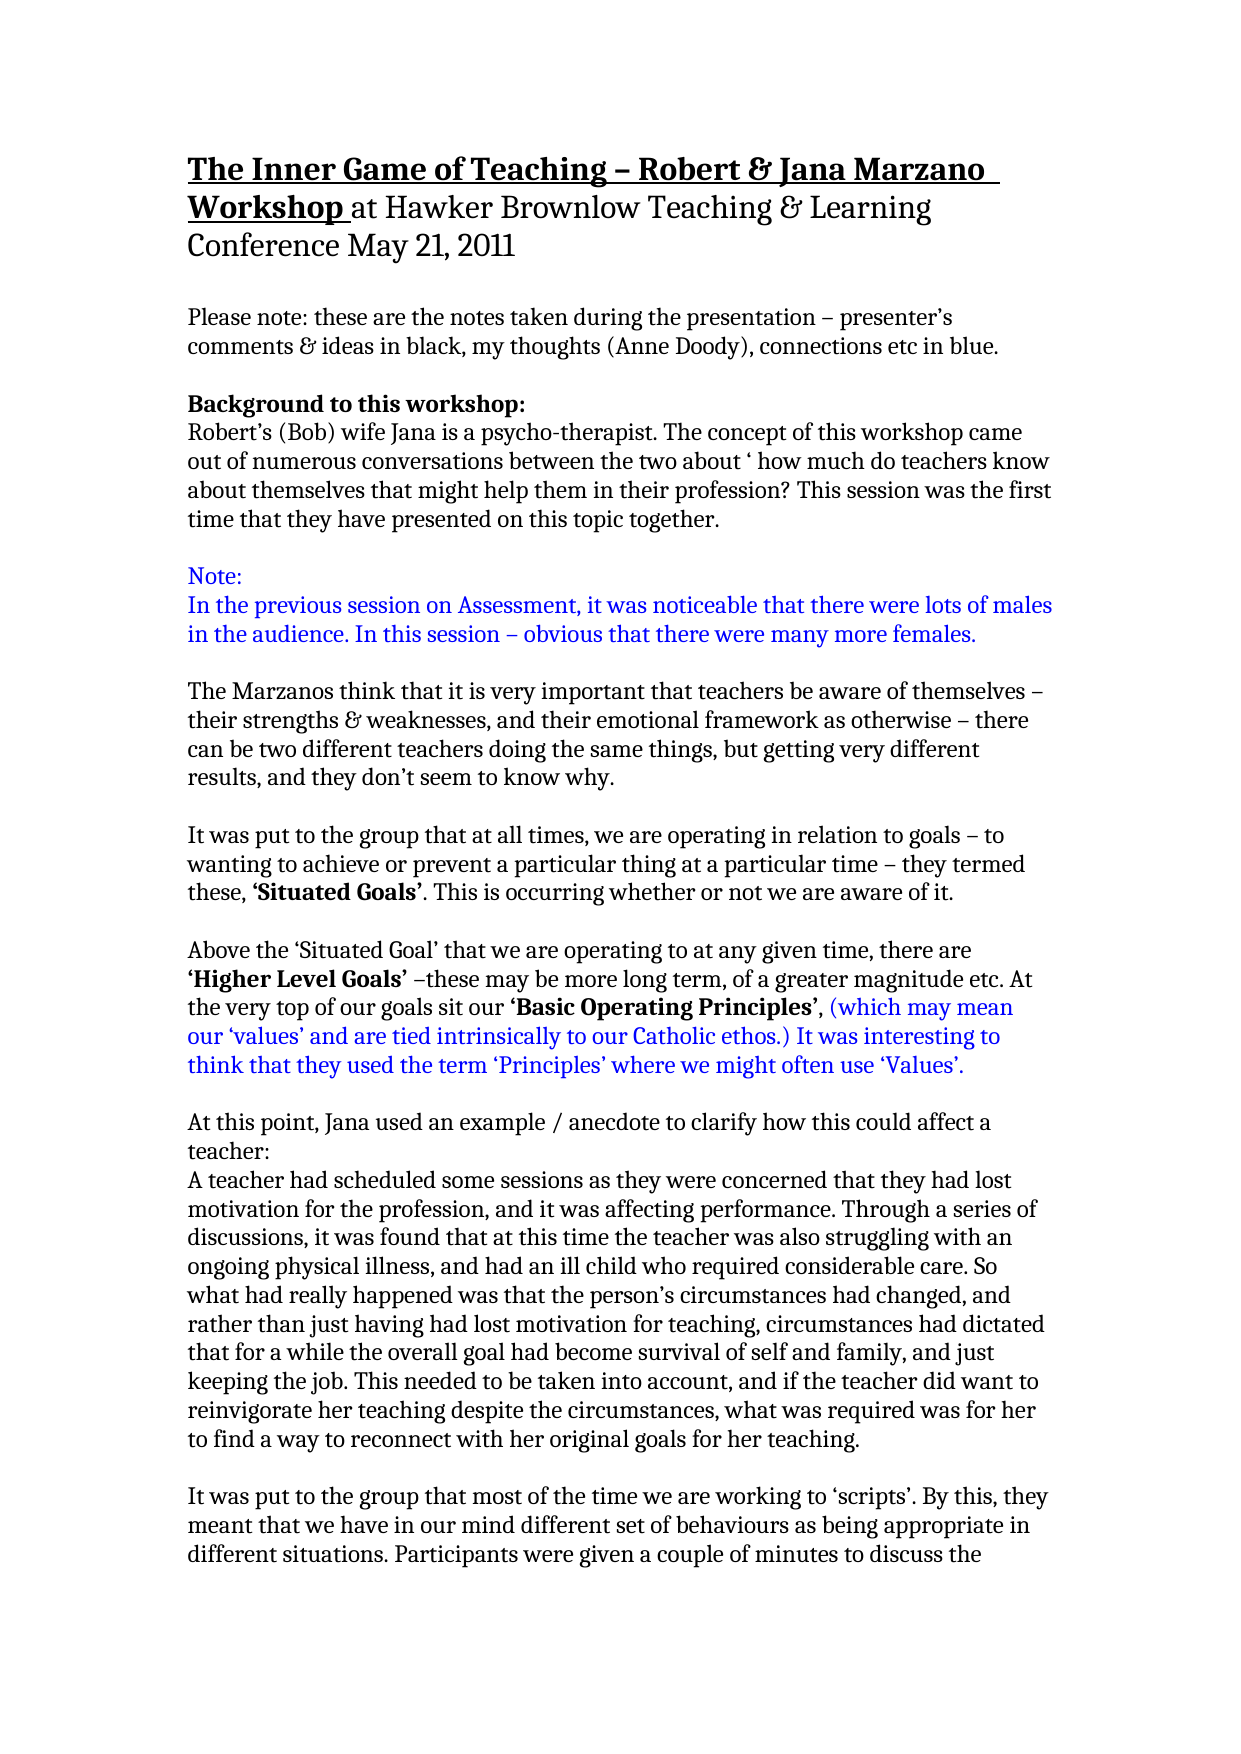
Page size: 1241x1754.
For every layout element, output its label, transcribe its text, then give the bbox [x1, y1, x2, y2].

text It was put to the group that at all times, we are operating in relation to goals – to wanting to achieve or prevent a particular thing at a particular time – they termed these, ‘Situated Goals’. This is occurring whether or not we are aware of it. [187, 821, 1053, 907]
text The Marzanos think that it is very important that teachers be aware of themselves – their strengths & weaknesses, and their emotional framework as otherwise – there can be two different teachers doing the same things, but getting very different results, and they don’t seem to know why. [187, 677, 1053, 792]
text The Inner Game of Teaching – Robert & Jana Marzano Workshop at Hawker Brownlow Teaching & Learning Conference May 21, 2011 [187, 150, 1053, 265]
text Note: [187, 562, 1053, 591]
text A teacher had scheduled some sessions as they were concerned that they had lost motivation for the profession, and it was affecting performance. Through a series of discussions, it was found that at this time the teacher was also struggling with an ongoing physical illness, and had an ill child who required considerable care. So what had really happened was that the person’s circumstances had changed, and rather than just having had lost motivation for teaching, circumstances had dictated that for a while the overall goal had become survival of self and family, and just keeping the job. This needed to be taken into account, and if the teacher did want to reinvigorate her teaching despite the circumstances, what was required was for her to find a way to reconnect with her original goals for her teaching. [187, 1166, 1053, 1453]
text Robert’s (Bob) wife Jana is a psycho-therapist. The concept of this workshop came out of numerous conversations between the two about ‘ how much do teachers know about themselves that might help them in their profession? This session was the first time that they have presented on this topic together. [187, 418, 1053, 533]
text At this point, Jana used an example / anecdote to clarify how this could affect a teacher: [187, 1108, 1053, 1166]
text Background to this workshop: [187, 389, 1053, 418]
text Please note: these are the notes taken during the presentation – presenter’s comments & ideas in black, my thoughts (Anne Doody), connections etc in blue. [187, 303, 1053, 361]
text Above the ‘Situated Goal’ that we are operating to at any given time, there are ‘Higher Level Goals’ –these may be more long term, of a greater magnitude etc. At the very top of our goals sit our ‘Basic Operating Principles’, (which may mean our ‘values’ and are tied intrinsically to our Catholic ethos.) It was interesting to think that they used the term ‘Principles’ where we might often use ‘Values’. [187, 936, 1053, 1079]
text In the previous session on Assessment, it was noticeable that there were lots of males in the audience. In this session – obvious that there were many more females. [187, 591, 1053, 648]
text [187, 1482, 1053, 1568]
